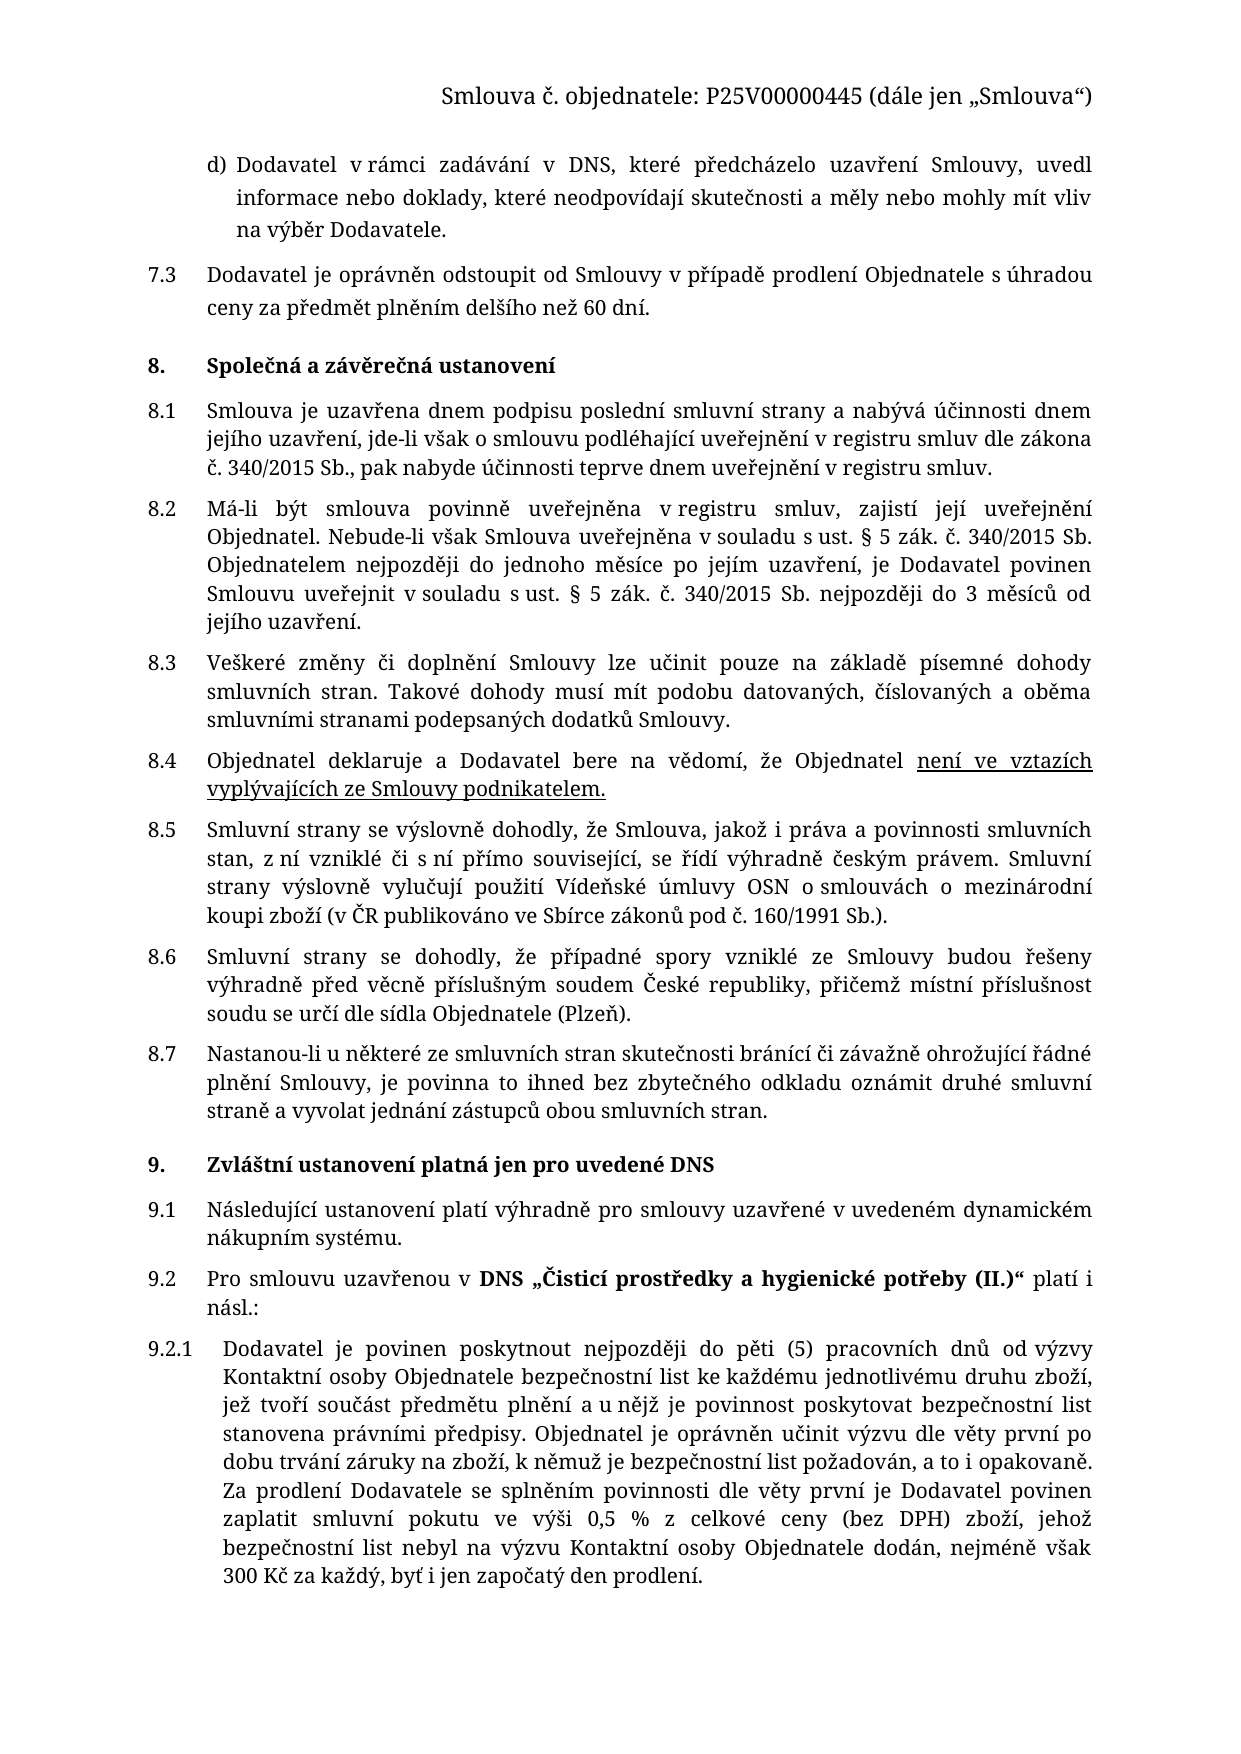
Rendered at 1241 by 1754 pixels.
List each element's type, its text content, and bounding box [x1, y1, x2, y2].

list Smlouva je uzavřena dnem podpisu poslední smluvní strany a nabývá účinnosti dnem jejího uzavření, jde-li však o smlouvu podléhající uveřejnění v registru smluv dle zákona č. 340/2015 Sb., pak nabyde účinnosti teprve dnem uveřejnění v registru smluv. [148, 396, 1093, 481]
list Zvláštní ustanovení platná jen pro uvedené DNS [148, 1150, 1093, 1178]
list Veškeré změny či doplnění Smlouvy lze učinit pouze na základě písemné dohody smluvních stran. Takové dohody musí mít podobu datovaných, číslovaných a oběma smluvními stranami podepsaných dodatků Smlouvy. [148, 648, 1093, 734]
list Následující ustanovení platí výhradně pro smlouvy uzavřené v uvedeném dynamickém nákupním systému. [148, 1195, 1093, 1252]
list Pro smlouvu uzavřenou v DNS „Čisticí prostředky a hygienické potřeby (II.)“ platí i násl.: [148, 1264, 1093, 1321]
list Dodavatel je oprávněn odstoupit od Smlouvy v případě prodlení Objednatele s úhradou ceny za předmět plněním delšího než 60 dní. [148, 261, 1093, 322]
list Společná a závěrečná ustanovení [148, 351, 1093, 379]
list Nastanou-li u některé ze smluvních stran skutečnosti bránící či závažně ohrožující řádné plnění Smlouvy, je povinna to ihned bez zbytečného odkladu oznámit druhé smluvní straně a vyvolat jednání zástupců obou smluvních stran. [148, 1039, 1093, 1125]
list Dodavatel je povinen poskytnout nejpozději do pěti (5) pracovních dnů od výzvy Kontaktní osoby Objednatele bezpečnostní list ke každému jednotlivému druhu zboží, jež tvoří součást předmětu plnění a u nějž je povinnost poskytovat bezpečnostní list stanovena právními předpisy. Objednatel je oprávněn učinit výzvu dle věty první po dobu trvání záruky na zboží, k němuž je bezpečnostní list požadován, a to i opakovaně. Za prodlení Dodavatele se splněním povinnosti dle věty první je Dodavatel povinen zaplatit smluvní pokutu ve výši 0,5 % z celkové ceny (bez DPH) zboží, jehož bezpečnostní list nebyl na výzvu Kontaktní osoby Objednatele dodán, nejméně však 300 Kč za každý, byť i jen započatý den prodlení. [148, 1334, 1093, 1590]
list Smluvní strany se výslovně dohodly, že Smlouva, jakož i práva a povinnosti smluvních stan, z ní vzniklé či s ní přímo související, se řídí výhradně českým právem. Smluvní strany výslovně vylučují použití Vídeňské úmluvy OSN o smlouvách o mezinárodní koupi zboží (v ČR publikováno ve Sbírce zákonů pod č. 160/1991 Sb.). [148, 816, 1093, 929]
list Má-li být smlouva povinně uveřejněna v registru smluv, zajistí její uveřejnění Objednatel. Nebude-li však Smlouva uveřejněna v souladu s ust. § 5 zák. č. 340/2015 Sb. Objednatelem nejpozději do jednoho měsíce po jejím uzavření, je Dodavatel povinen Smlouvu uveřejnit v souladu s ust. § 5 zák. č. 340/2015 Sb. nejpozději do 3 měsíců od jejího uzavření. [148, 494, 1093, 636]
list Smluvní strany se dohodly, že případné spory vzniklé ze Smlouvy budou řešeny výhradně před věcně příslušným soudem České republiky, přičemž místní příslušnost soudu se určí dle sídla Objednatele (Plzeň). [148, 942, 1093, 1027]
list Dodavatel v rámci zadávání v DNS, které předcházelo uzavření Smlouvy, uvedl informace nebo doklady, které neodpovídají skutečnosti a měly nebo mohly mít vliv na výběr Dodavatele. [207, 150, 1093, 244]
list Objednatel deklaruje a Dodavatel bere na vědomí, že Objednatel není ve vztazích vyplývajících ze Smlouvy podnikatelem. [148, 746, 1093, 803]
